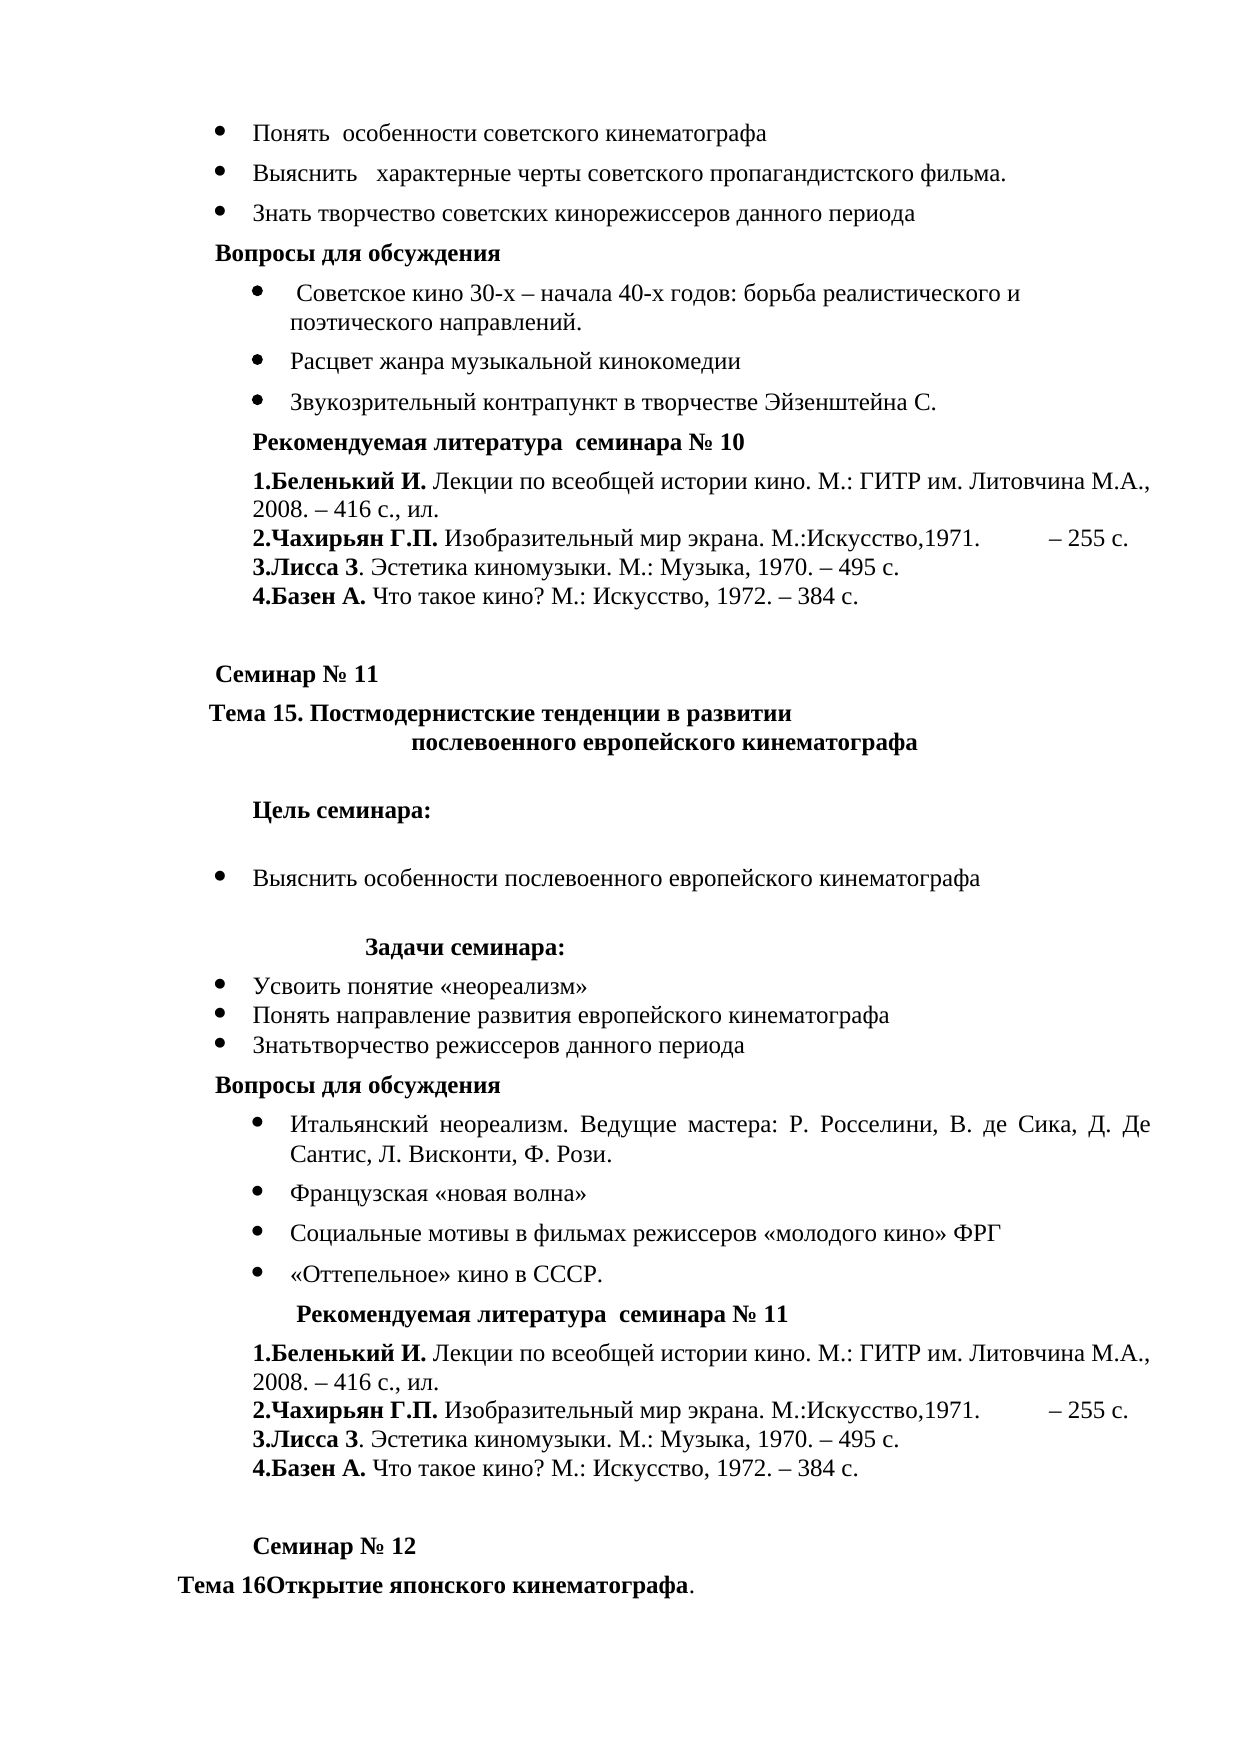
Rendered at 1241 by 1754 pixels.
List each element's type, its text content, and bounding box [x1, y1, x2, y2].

text Цель семинара: [252, 795, 1152, 824]
list 2.Чахирьян Г.П. Изобразительный мир экрана. М.:Искусство,1971. – 255 с. [252, 1395, 1152, 1424]
text Тема 15. Постмодернистские тенденции в развитии [177, 698, 1152, 727]
list Итальянский неореализм. Ведущие мастера: Р. Росселини, В. де Сика, Д. Де Сантис, Л. Висконти, Ф. Рози. [252, 1109, 1152, 1168]
list 2.Чахирьян Г.П. Изобразительный мир экрана. М.:Искусство,1971. – 255 с. [252, 523, 1152, 552]
text Вопросы для обсуждения [215, 1070, 1152, 1099]
list Выяснить особенности послевоенного европейского кинематографа [215, 863, 1152, 893]
list 1.Беленький И. Лекции по всеобщей истории кино. М.: ГИТР им. Литовчина М.А., 2008. – 416 с., ил. [252, 466, 1152, 523]
list Усвоить понятие «неореализм» [215, 971, 1152, 1001]
list Понять направление развития европейского кинематографа [215, 1001, 1152, 1030]
list Знать творчество советских кинорежиссеров данного периода [215, 198, 1152, 228]
text Семинар № 11 [215, 659, 1152, 688]
list Звукозрительный контрапункт в творчестве Эйзенштейна С. [252, 387, 1152, 416]
list Понять особенности советского кинематографа [215, 118, 1152, 148]
list «Оттепельное» кино в СССР. [252, 1259, 1152, 1288]
text 4.Базен А. Что такое кино? М.: Искусство, 1972. – 384 с. [252, 1453, 1152, 1482]
list Французская «новая волна» [252, 1178, 1152, 1208]
list Социальные мотивы в фильмах режиссеров «молодого кино» ФРГ [252, 1218, 1152, 1248]
list 3.Лисса З. Эстетика киномузыки. М.: Музыка, 1970. – 495 с. [252, 552, 1152, 581]
list 1.Беленький И. Лекции по всеобщей истории кино. М.: ГИТР им. Литовчина М.А., 2008. – 416 с., ил. [252, 1338, 1152, 1395]
text Задачи семинара: [365, 932, 1152, 961]
list Советское кино 30-х – начала 40-х годов: борьба реалистического и поэтического направлений. [252, 278, 1152, 336]
text 4.Базен А. Что такое кино? М.: Искусство, 1972. – 384 с. [252, 581, 1152, 609]
list Расцвет жанра музыкальной кинокомедии [252, 346, 1152, 376]
text Тема 16Открытие японского кинематографа. [177, 1570, 1152, 1599]
list Знатьтворчество режиссеров данного периода [215, 1030, 1152, 1060]
text послевоенного европейского кинематографа [177, 727, 1152, 756]
text Рекомендуемая литература семинара № 11 [290, 1299, 1152, 1327]
list 3.Лисса З. Эстетика киномузыки. М.: Музыка, 1970. – 495 с. [252, 1424, 1152, 1453]
text Вопросы для обсуждения [215, 238, 1152, 267]
list Выяснить характерные черты советского пропагандистского фильма. [215, 158, 1152, 188]
text Рекомендуемая литература семинара № 10 [252, 427, 1152, 455]
list Семинар № 12 [252, 1531, 1152, 1560]
